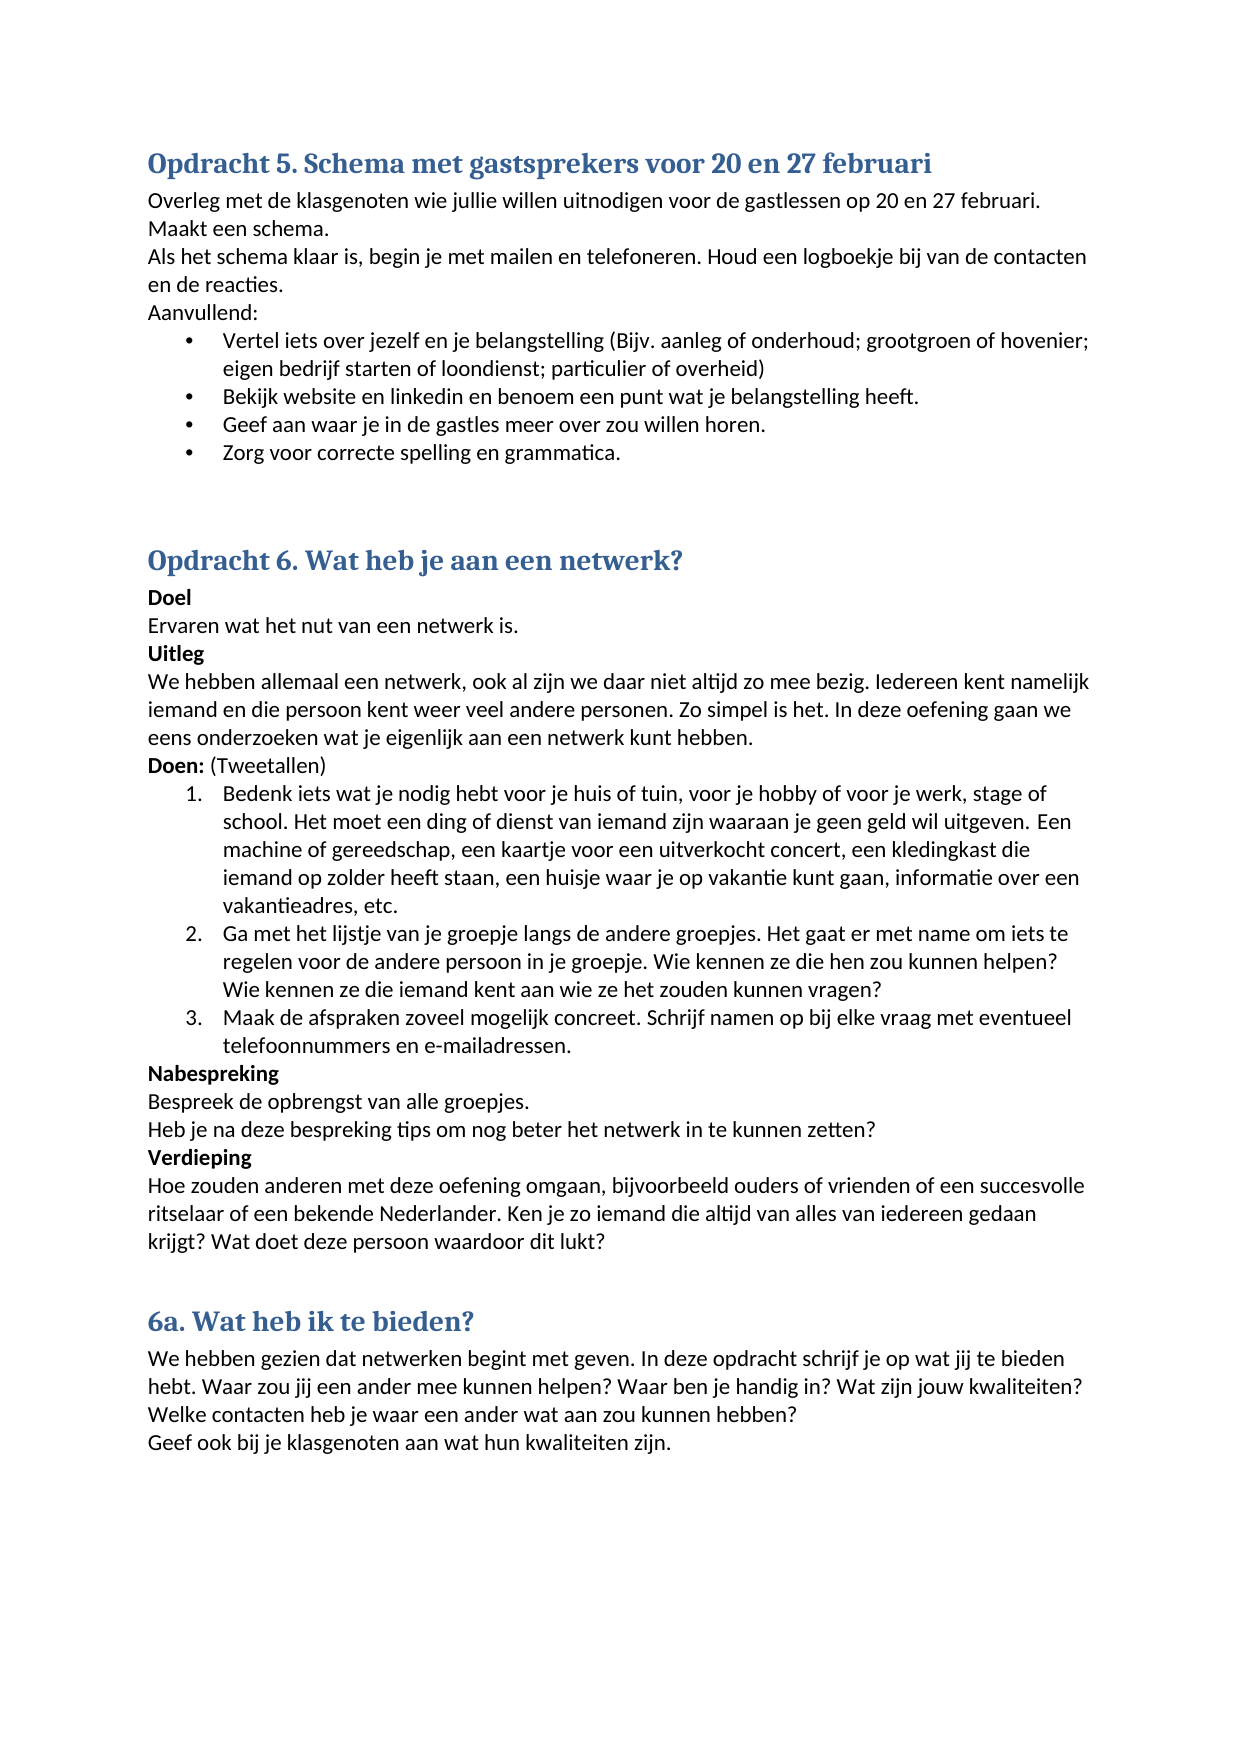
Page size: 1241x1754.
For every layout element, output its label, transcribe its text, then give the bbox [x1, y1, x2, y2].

text Ervaren wat het nut van een netwerk is. [148, 611, 1093, 639]
list Vertel iets over jezelf en je belangstelling (Bijv. aanleg of onderhoud; grootgroen of hovenier; eigen bedrijf starten of loondienst; particulier of overheid) [185, 326, 1093, 382]
text Heb je na deze bespreking tips om nog beter het netwerk in te kunnen zetten? [148, 1115, 1093, 1143]
subtitle Opdracht 5. Schema met gastsprekers voor 20 en 27 februari [148, 148, 1093, 181]
list Geef aan waar je in de gastles meer over zou willen horen. [185, 410, 1093, 438]
text Hoe zouden anderen met deze oefening omgaan, bijvoorbeeld ouders of vrienden of een succesvolle ritselaar of een bekende Nederlander. Ken je zo iemand die altijd van alles van iedereen gedaan krijgt? Wat doet deze persoon waardoor dit lukt? [148, 1171, 1093, 1255]
list Ga met het lijstje van je groepje langs de andere groepjes. Het gaat er met name om iets te regelen voor de andere persoon in je groepje. Wie kennen ze die hen zou kunnen helpen? Wie kennen ze die iemand kent aan wie ze het zouden kunnen vragen? [185, 919, 1093, 1003]
list Bekijk website en linkedin en benoem een punt wat je belangstelling heeft. [185, 382, 1093, 410]
text We hebben gezien dat netwerken begint met geven. In deze opdracht schrijf je op wat jij te bieden hebt. Waar zou jij een ander mee kunnen helpen? Waar ben je handig in? Wat zijn jouw kwaliteiten? Welke contacten heb je waar een ander wat aan zou kunnen hebben? [148, 1344, 1093, 1428]
subtitle Opdracht 6. Wat heb je aan een netwerk? [148, 544, 1093, 578]
text Verdieping [148, 1143, 1093, 1171]
text Overleg met de klasgenoten wie jullie willen uitnodigen voor de gastlessen op 20 en 27 februari. Maakt een schema. [148, 186, 1093, 242]
subtitle 6a. Wat heb ik te bieden? [148, 1305, 1093, 1339]
text We hebben allemaal een netwerk, ook al zijn we daar niet altijd zo mee bezig. Iedereen kent namelijk iemand en die persoon kent weer veel andere personen. Zo simpel is het. In deze oefening gaan we eens onderzoeken wat je eigenlijk aan een netwerk kunt hebben. [148, 667, 1093, 751]
list Bedenk iets wat je nodig hebt voor je huis of tuin, voor je hobby of voor je werk, stage of school. Het moet een ding of dienst van iemand zijn waaraan je geen geld wil uitgeven. Een machine of gereedschap, een kaartje voor een uitverkocht concert, een kledingkast die iemand op zolder heeft staan, een huisje waar je op vakantie kunt gaan, informatie over een vakantieadres, etc. [185, 779, 1093, 919]
list Zorg voor correcte spelling en grammatica. [185, 438, 1093, 466]
text Doen: (Tweetallen) [148, 751, 1093, 779]
text Als het schema klaar is, begin je met mailen en telefoneren. Houd een logboekje bij van de contacten en de reacties. [148, 242, 1093, 298]
text Nabespreking [148, 1059, 1093, 1087]
text Bespreek de opbrengst van alle groepjes. [148, 1087, 1093, 1115]
text Uitleg [148, 639, 1093, 667]
text Aanvullend: [148, 298, 1093, 326]
list Maak de afspraken zoveel mogelijk concreet. Schrijf namen op bij elke vraag met eventueel telefoonnummers en e-mailadressen. [185, 1003, 1093, 1059]
text Geef ook bij je klasgenoten aan wat hun kwaliteiten zijn. [148, 1428, 1093, 1456]
text Doel [148, 583, 1093, 611]
